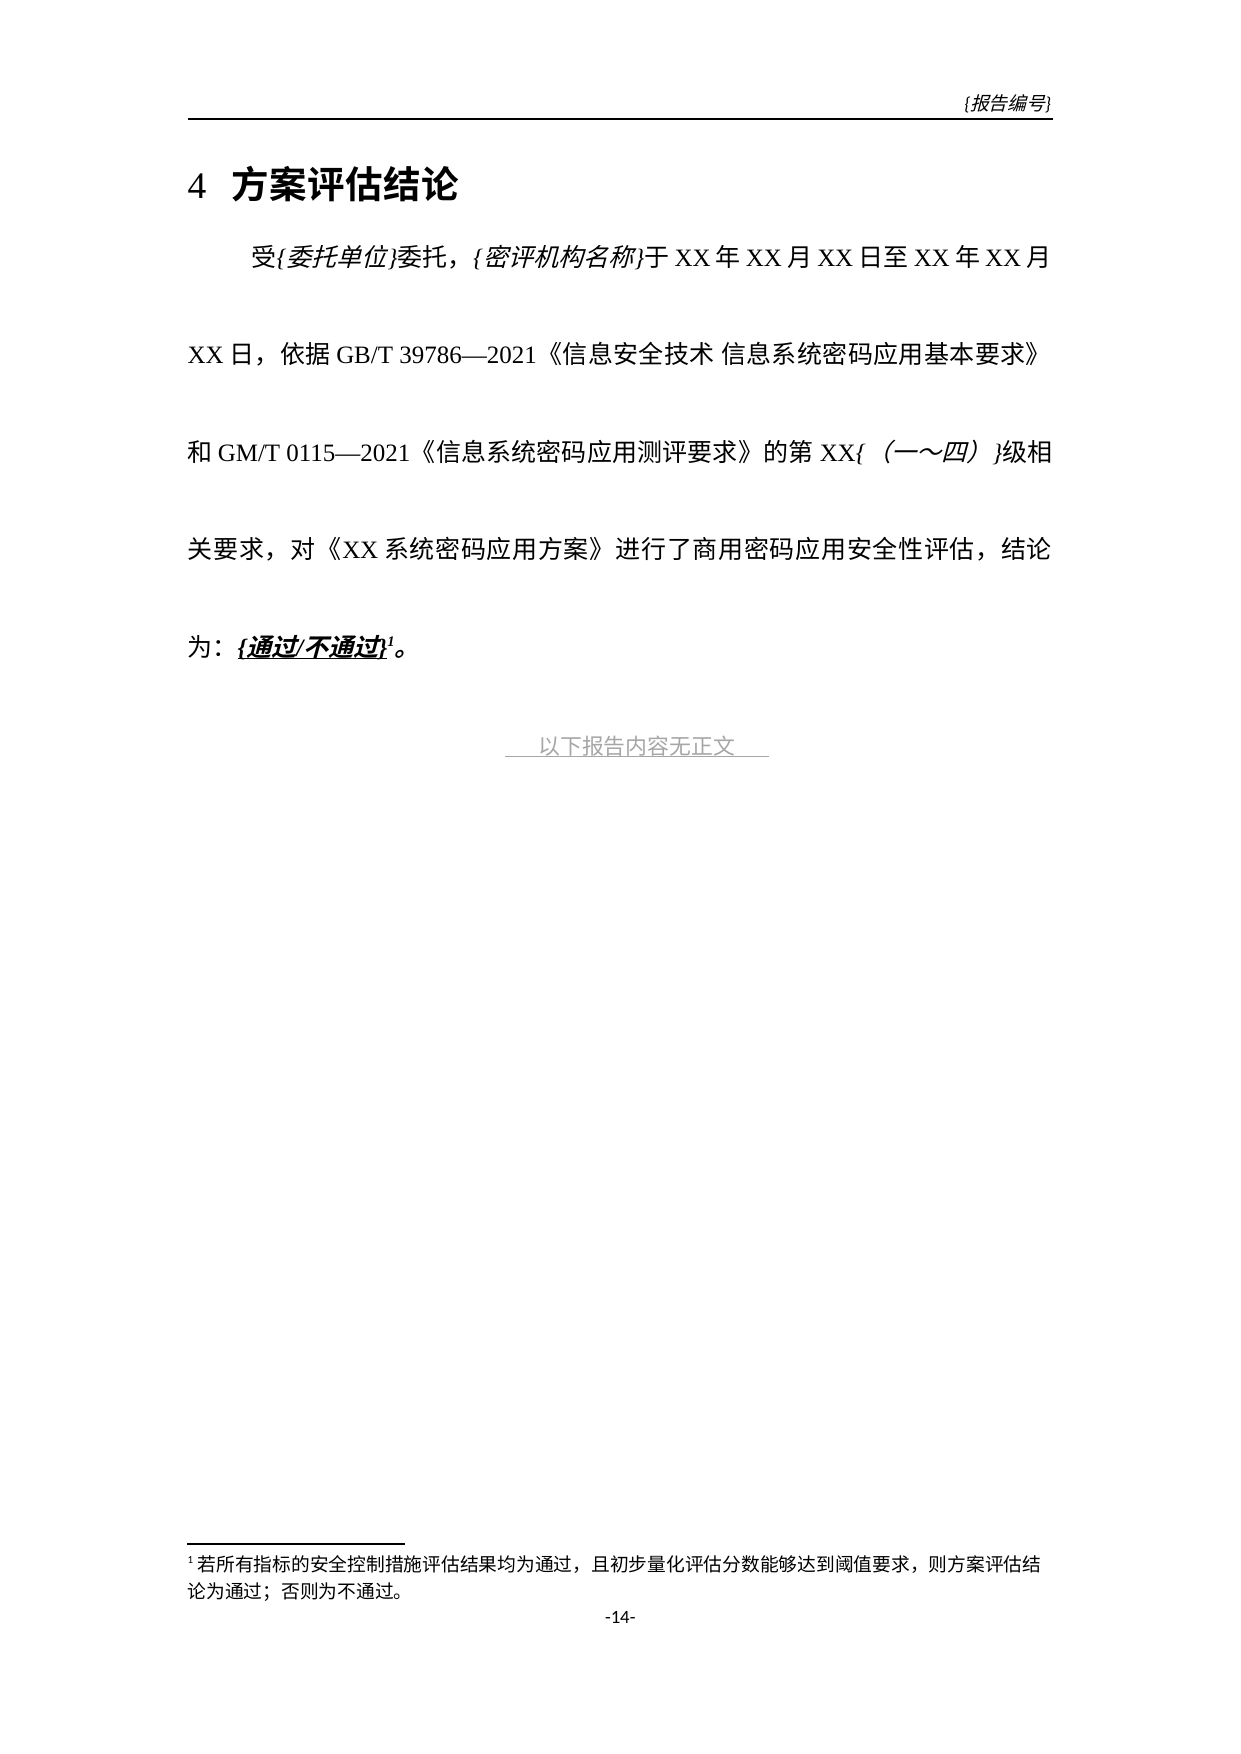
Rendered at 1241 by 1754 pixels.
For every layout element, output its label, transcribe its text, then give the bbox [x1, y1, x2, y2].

list 方案评估结论 [187, 150, 1053, 215]
text 以下报告内容无正文 [187, 729, 1053, 761]
text 受{委托单位}委托，{密评机构名称}于XX年XX月XX日至XX年XX月XX日，依据GB/T 39786—2021《信息安全技术 信息系统密码应用基本要求》和GM/T 0115—2021《信息系统密码应用测评要求》的第XX{（一～四）}级相关要求，对《XX系统密码应用方案》进行了商用密码应用安全性评估，结论为：{通过/不通过}。 [187, 223, 1053, 678]
